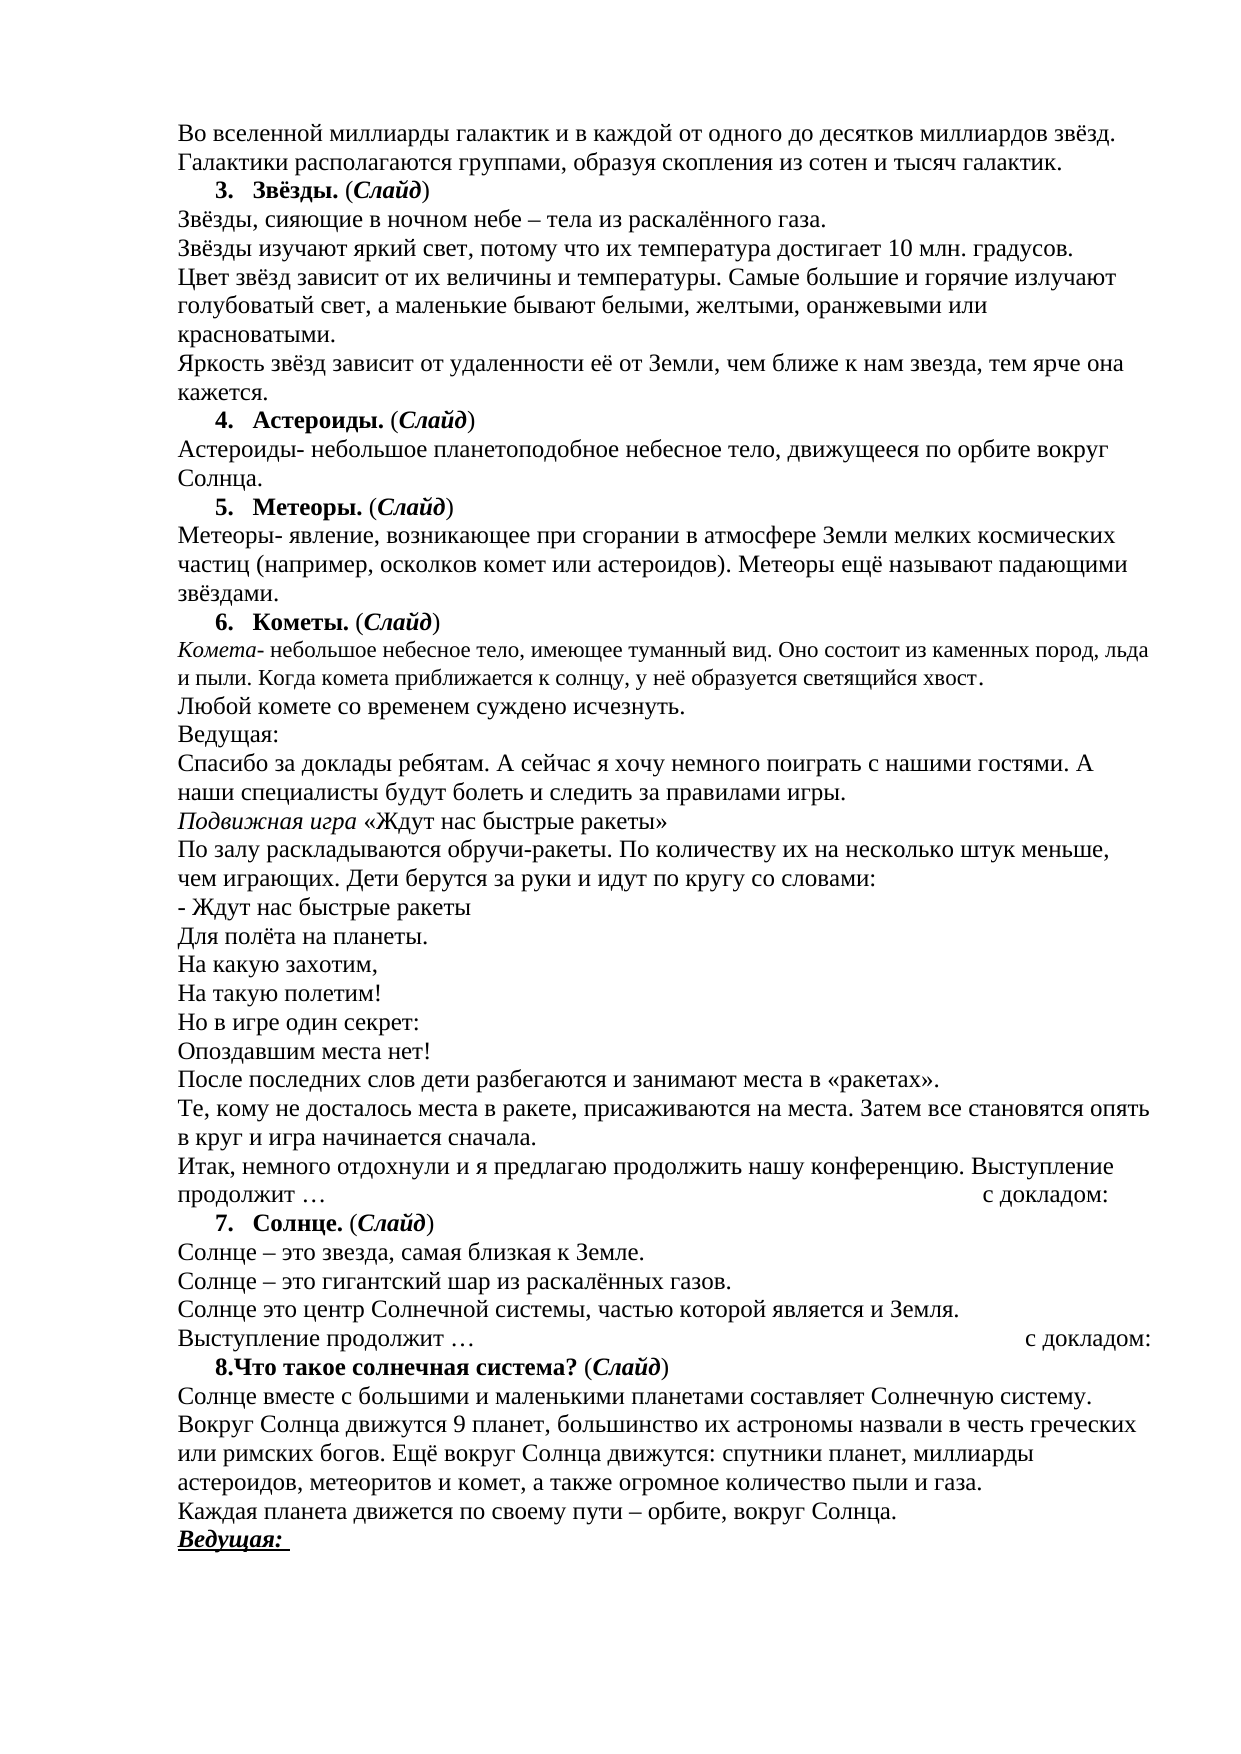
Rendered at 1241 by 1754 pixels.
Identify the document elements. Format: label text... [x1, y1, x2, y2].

text Для полёта на планеты. [177, 921, 1152, 949]
text Спасибо за доклады ребятам. А сейчас я хочу немного поиграть с нашими гостями. А наши специалисты будут болеть и следить за правилами игры. [177, 748, 1152, 806]
text Любой комете со временем суждено исчезнуть. [177, 691, 1152, 719]
text Солнце вместе с большими и маленькими планетами составляет Солнечную систему. [177, 1381, 1152, 1409]
text Ведущая: [177, 1524, 1152, 1553]
list Метеоры. (Слайд) [215, 492, 1152, 521]
text Те, кому не досталось места в ракете, присаживаются на места. Затем все становятся опять в круг и игра начинается сначала. [177, 1093, 1152, 1151]
text Яркость звёзд зависит от удаленности её от Земли, чем ближе к нам звезда, тем ярче она кажется. [177, 348, 1152, 406]
text Галактики располагаются группами, образуя скопления из сотен и тысяч галактик. [177, 147, 1152, 176]
text Подвижная игра «Ждут нас быстрые ракеты» [177, 806, 1152, 834]
text Солнце – это звезда, самая близкая к Земле. [177, 1237, 1152, 1266]
text Вокруг Солнца движутся 9 планет, большинство их астрономы назвали в честь греческих или римских богов. Ещё вокруг Солнца движутся: спутники планет, миллиарды астероидов, метеоритов и комет, а также огромное количество пыли и газа. [177, 1409, 1152, 1496]
text На такую полетим! [177, 978, 1152, 1007]
list Астероиды. (Слайд) [215, 406, 1152, 434]
text После последних слов дети разбегаются и занимают места в «ракетах». [177, 1064, 1152, 1093]
text Комета- небольшое небесное тело, имеющее туманный вид. Оно состоит из каменных пород, льда и пыли. Когда комета приближается к солнцу, у неё образуется светящийся хвост. [177, 636, 1152, 691]
text Солнце это центр Солнечной системы, частью которой является и Земля. [177, 1294, 1152, 1323]
text Итак, немного отдохнули и я предлагаю продолжить нашу конференцию. Выступление продолжит … с докладом: [177, 1151, 1152, 1208]
text Опоздавшим места нет! [177, 1036, 1152, 1064]
text Выступление продолжит … с докладом: [177, 1323, 1152, 1352]
text Звёзды изучают яркий свет, потому что их температура достигает 10 млн. градусов. [177, 233, 1152, 262]
text Метеоры- явление, возникающее при сгорании в атмосфере Земли мелких космических частиц (например, осколков комет или астероидов). Метеоры ещё называют падающими звёздами. [177, 521, 1152, 607]
text Во вселенной миллиарды галактик и в каждой от одного до десятков миллиардов звёзд. [177, 118, 1152, 147]
text Но в игре один секрет: [177, 1007, 1152, 1036]
text - Ждут нас быстрые ракеты [177, 892, 1152, 921]
text Звёзды, сияющие в ночном небе – тела из раскалённого газа. [177, 204, 1152, 233]
text По залу раскладываются обручи-ракеты. По количеству их на несколько штук меньше, чем играющих. Дети берутся за руки и идут по кругу со словами: [177, 834, 1152, 892]
text Астероиды- небольшое планетоподобное небесное тело, движущееся по орбите вокруг Солнца. [177, 434, 1152, 492]
text Ведущая: [177, 719, 1152, 748]
list Солнце. (Слайд) [215, 1208, 1152, 1237]
text 8.Что такое солнечная система? (Слайд) [215, 1352, 1152, 1381]
text Солнце – это гигантский шар из раскалённых газов. [177, 1266, 1152, 1294]
text На какую захотим, [177, 949, 1152, 978]
list Кометы. (Слайд) [215, 607, 1152, 636]
list Звёзды. (Слайд) [215, 176, 1152, 204]
text Каждая планета движется по своему пути – орбите, вокруг Солнца. [177, 1496, 1152, 1524]
text Цвет звёзд зависит от их величины и температуры. Самые большие и горячие излучают голубоватый свет, а маленькие бывают белыми, желтыми, оранжевыми или красноватыми. [177, 262, 1152, 348]
